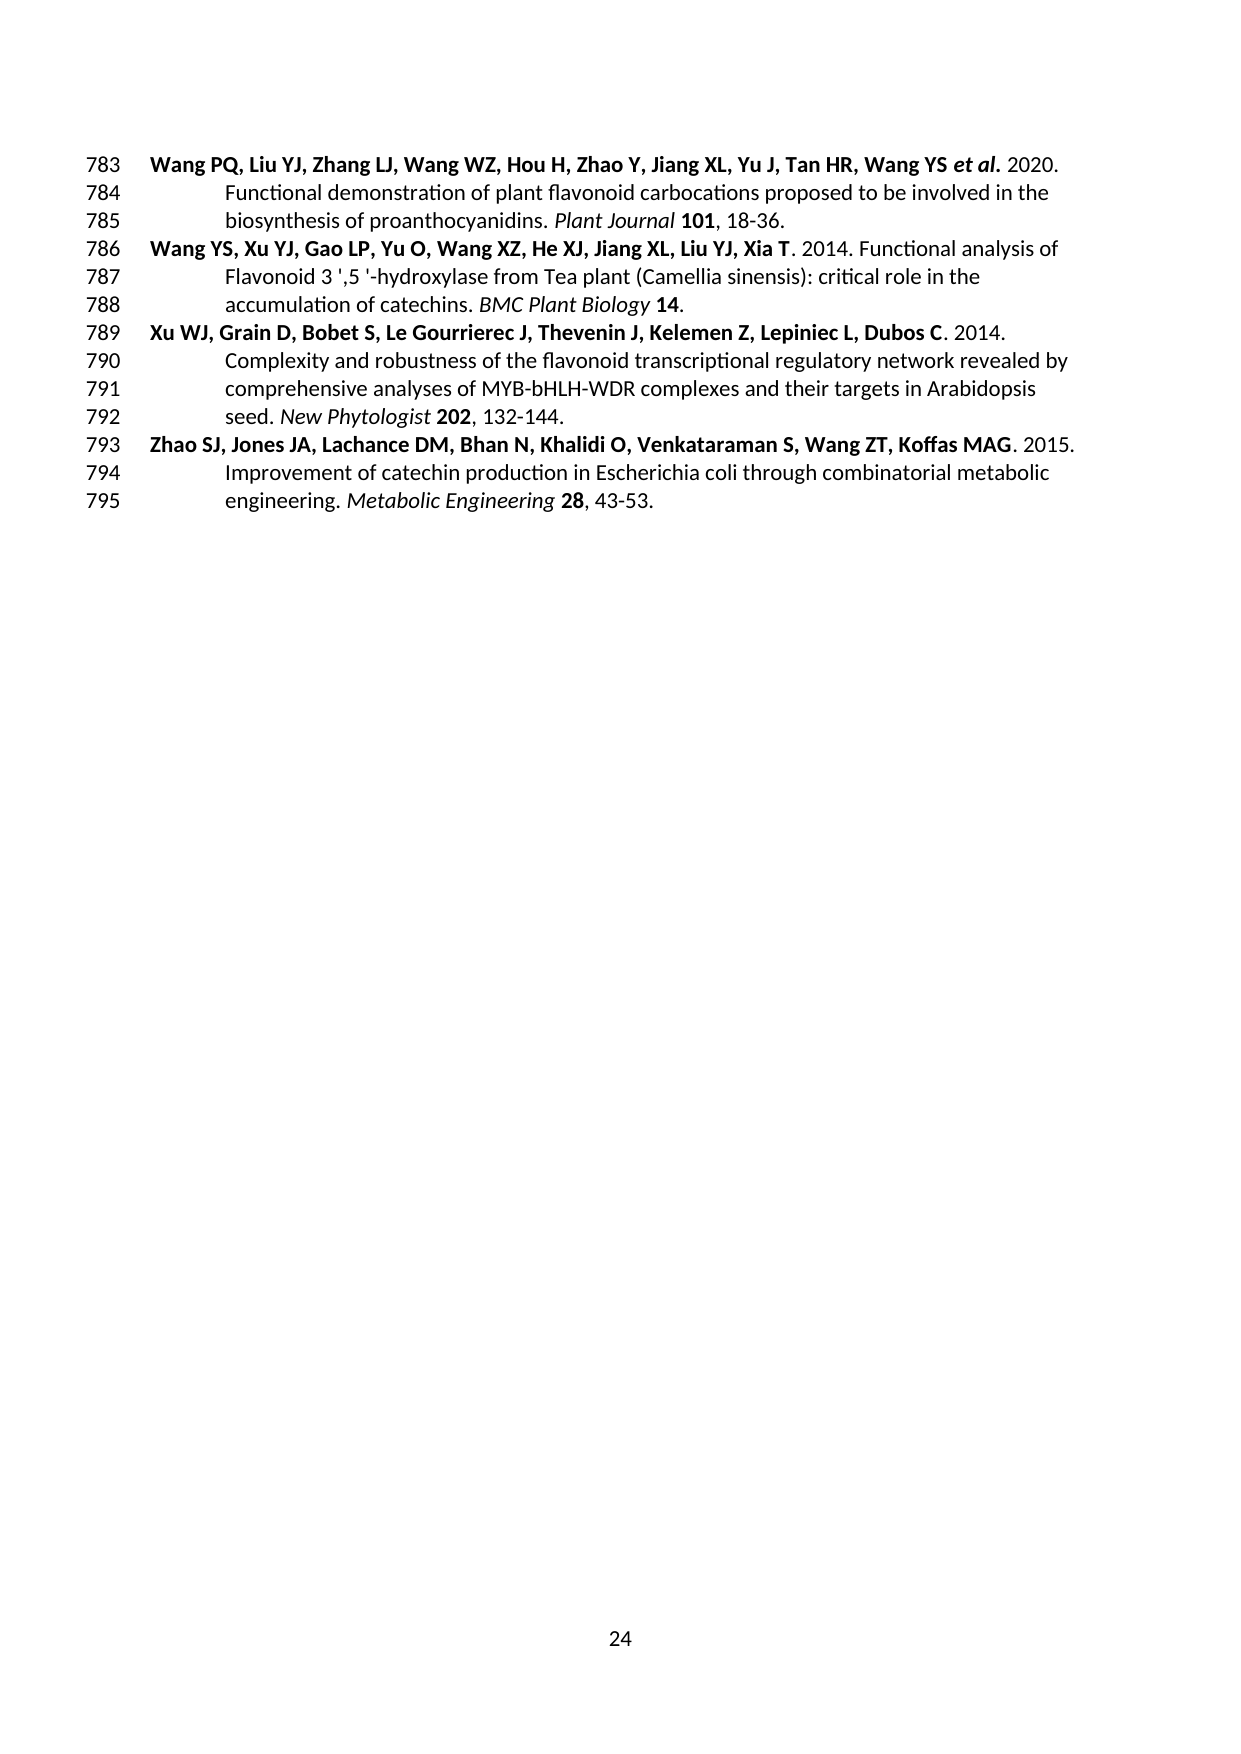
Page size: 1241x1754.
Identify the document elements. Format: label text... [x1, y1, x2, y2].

text Xu WJ, Grain D, Bobet S, Le Gourrierec J, Thevenin J, Kelemen Z, Lepiniec L, Dubos C. 2014. Complexity and robustness of the flavonoid transcriptional regulatory network revealed by comprehensive analyses of MYB-bHLH-WDR complexes and their targets in Arabidopsis seed. New Phytologist 202, 132-144. [150, 318, 1090, 430]
text Zhao SJ, Jones JA, Lachance DM, Bhan N, Khalidi O, Venkataraman S, Wang ZT, Koffas MAG. 2015. Improvement of catechin production in Escherichia coli through combinatorial metabolic engineering. Metabolic Engineering 28, 43-53. [150, 430, 1090, 514]
text Wang YS, Xu YJ, Gao LP, Yu O, Wang XZ, He XJ, Jiang XL, Liu YJ, Xia T. 2014. Functional analysis of Flavonoid 3 ',5 '-hydroxylase from Tea plant (Camellia sinensis): critical role in the accumulation of catechins. BMC Plant Biology 14. [150, 234, 1090, 318]
text Wang PQ, Liu YJ, Zhang LJ, Wang WZ, Hou H, Zhao Y, Jiang XL, Yu J, Tan HR, Wang YS et al. 2020. Functional demonstration of plant flavonoid carbocations proposed to be involved in the biosynthesis of proanthocyanidins. Plant Journal 101, 18-36. [150, 150, 1090, 234]
